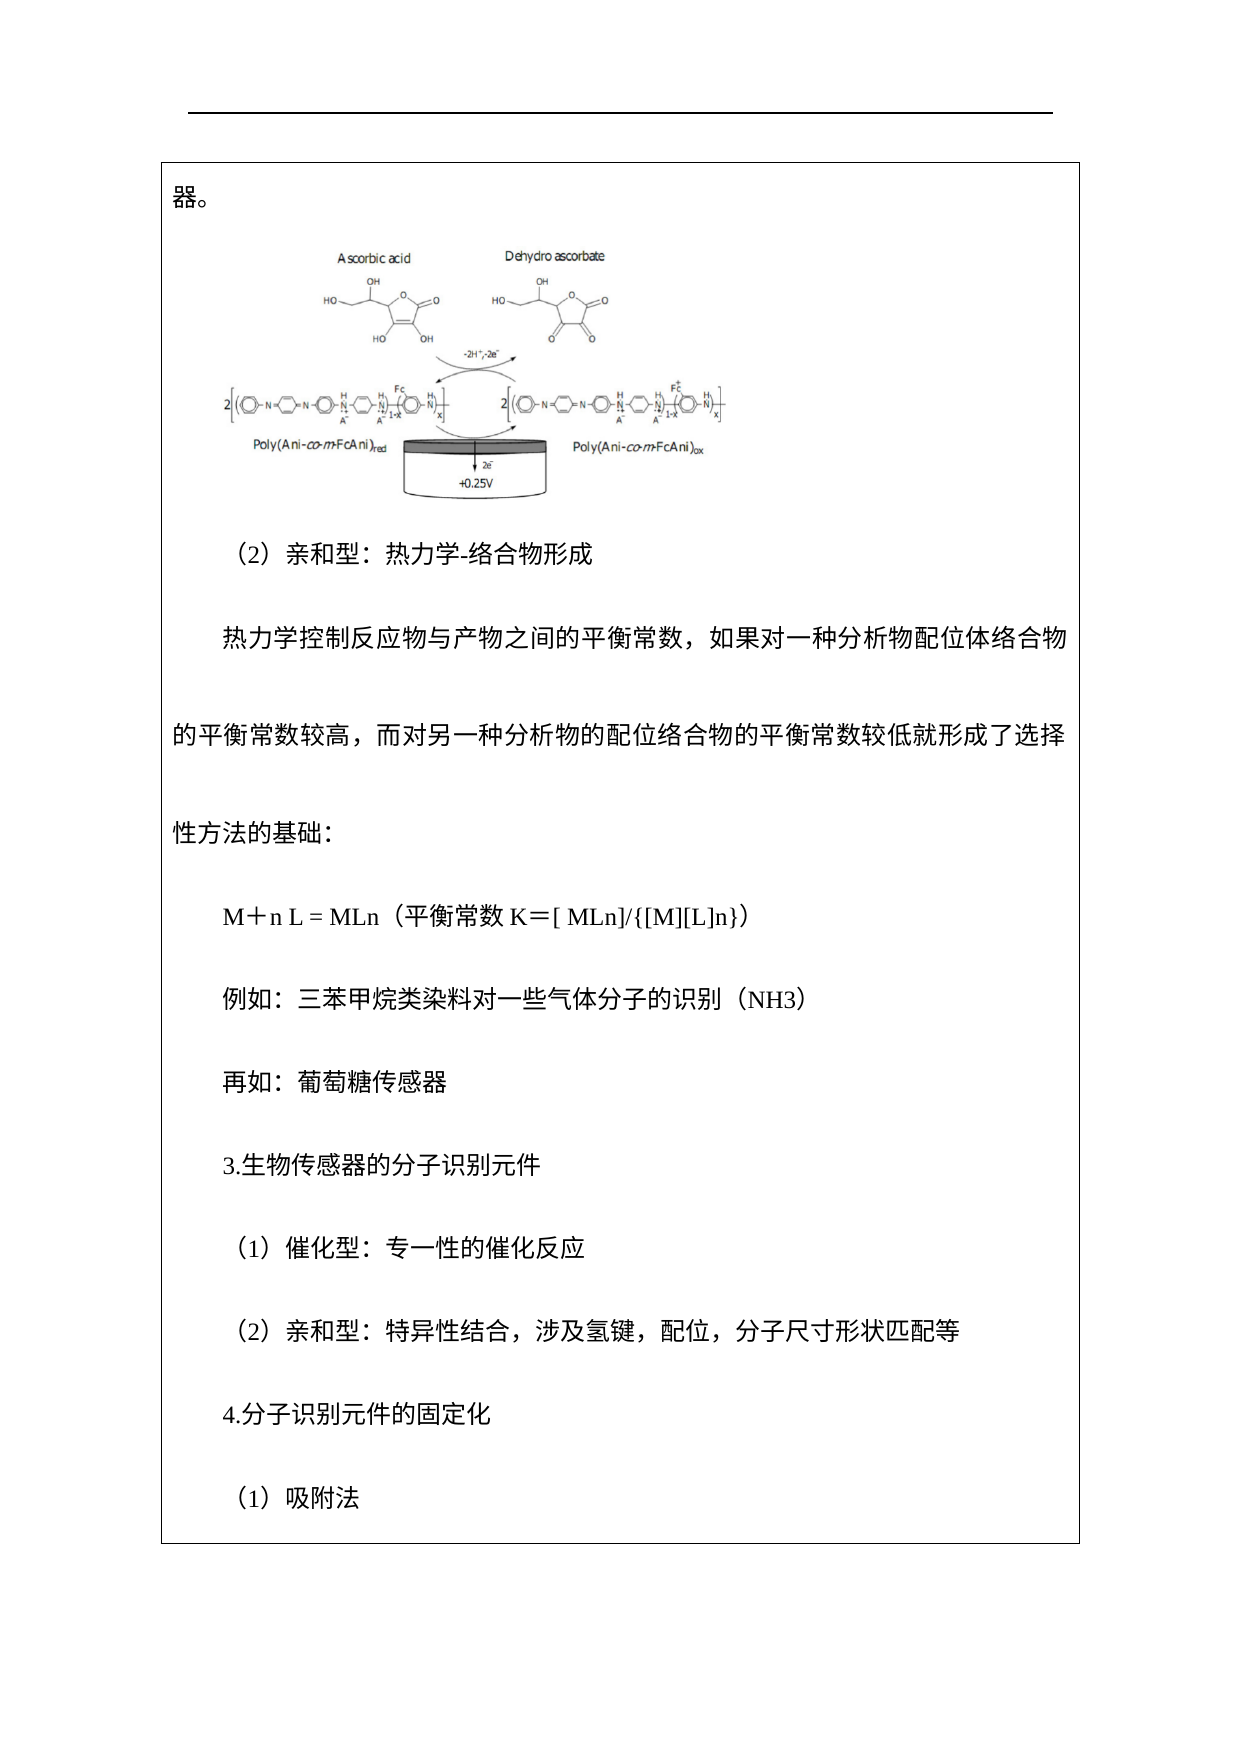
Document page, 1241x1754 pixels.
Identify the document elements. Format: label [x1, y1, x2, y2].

picture [222, 246, 727, 500]
table_cell [162, 163, 1079, 1543]
